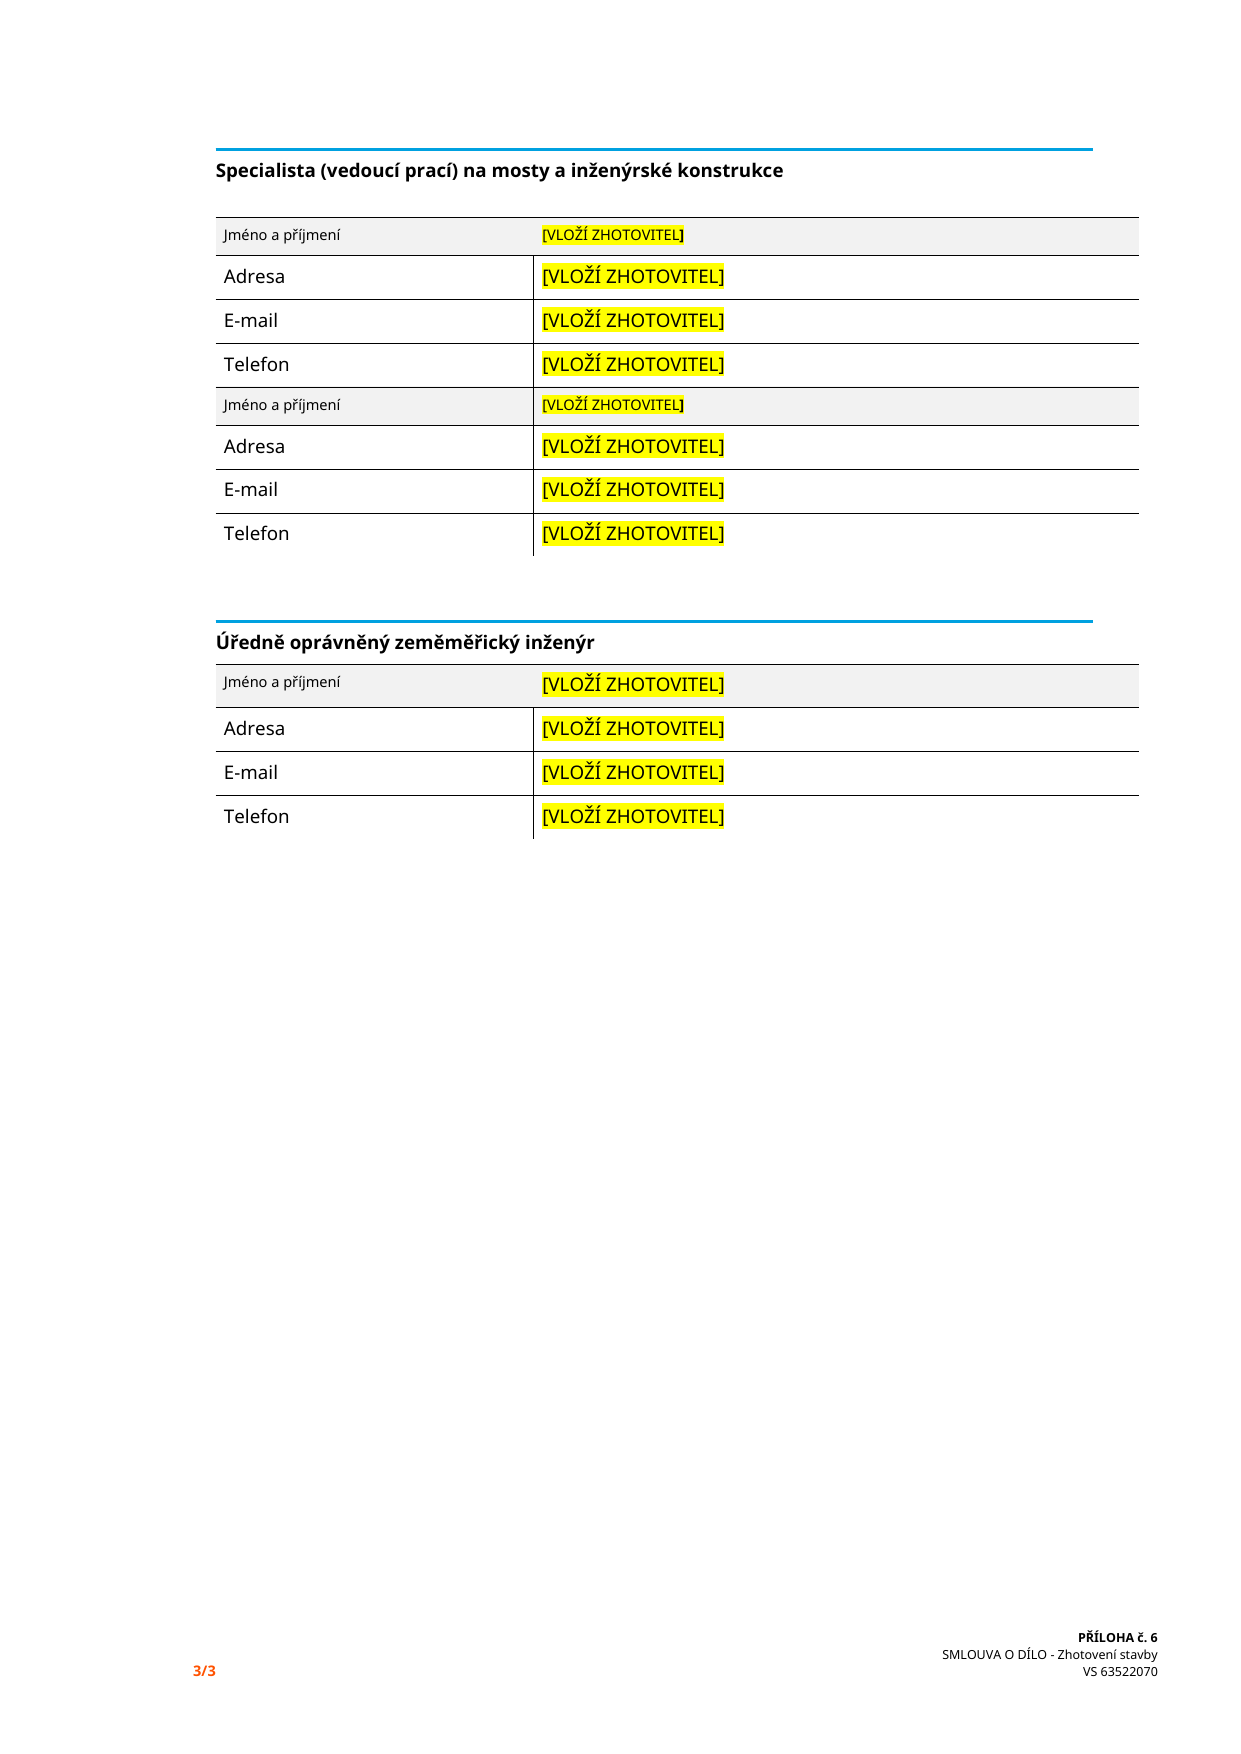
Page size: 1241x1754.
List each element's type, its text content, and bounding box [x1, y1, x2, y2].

table_cell Jméno a příjmení [216, 388, 533, 425]
table_cell E-mail [216, 752, 533, 795]
table_cell Adresa [216, 708, 533, 751]
table_header Jméno a příjmení [216, 218, 534, 255]
text Úředně oprávněný zeměměřický inženýr [216, 623, 1093, 655]
table_cell Telefon [216, 514, 533, 556]
table_cell [VLOŽÍ ZHOTOVITEL] [534, 388, 1139, 425]
table_cell E-mail [216, 300, 533, 343]
table_cell [VLOŽÍ ZHOTOVITEL] [534, 344, 1139, 386]
table_cell Telefon [216, 796, 533, 839]
table_cell [VLOŽÍ ZHOTOVITEL] [534, 300, 1139, 343]
table_cell Telefon [216, 344, 533, 386]
table_header [VLOŽÍ ZHOTOVITEL] [534, 218, 1139, 255]
table_cell [VLOŽÍ ZHOTOVITEL] [534, 470, 1139, 512]
table_cell [VLOŽÍ ZHOTOVITEL] [534, 514, 1139, 556]
table_cell [VLOŽÍ ZHOTOVITEL] [534, 256, 1139, 299]
table_cell Adresa [216, 256, 533, 299]
table_cell Adresa [216, 426, 533, 468]
table_header [VLOŽÍ ZHOTOVITEL] [534, 665, 1139, 707]
table_cell [VLOŽÍ ZHOTOVITEL] [534, 708, 1139, 751]
table_cell E-mail [216, 470, 533, 512]
table_cell [VLOŽÍ ZHOTOVITEL] [534, 796, 1139, 839]
table_cell [VLOŽÍ ZHOTOVITEL] [534, 426, 1139, 468]
table_header Jméno a příjmení [216, 665, 534, 707]
table_cell [VLOŽÍ ZHOTOVITEL] [534, 752, 1139, 795]
text Specialista (vedoucí prací) na mosty a inženýrské konstrukce [216, 151, 1093, 182]
